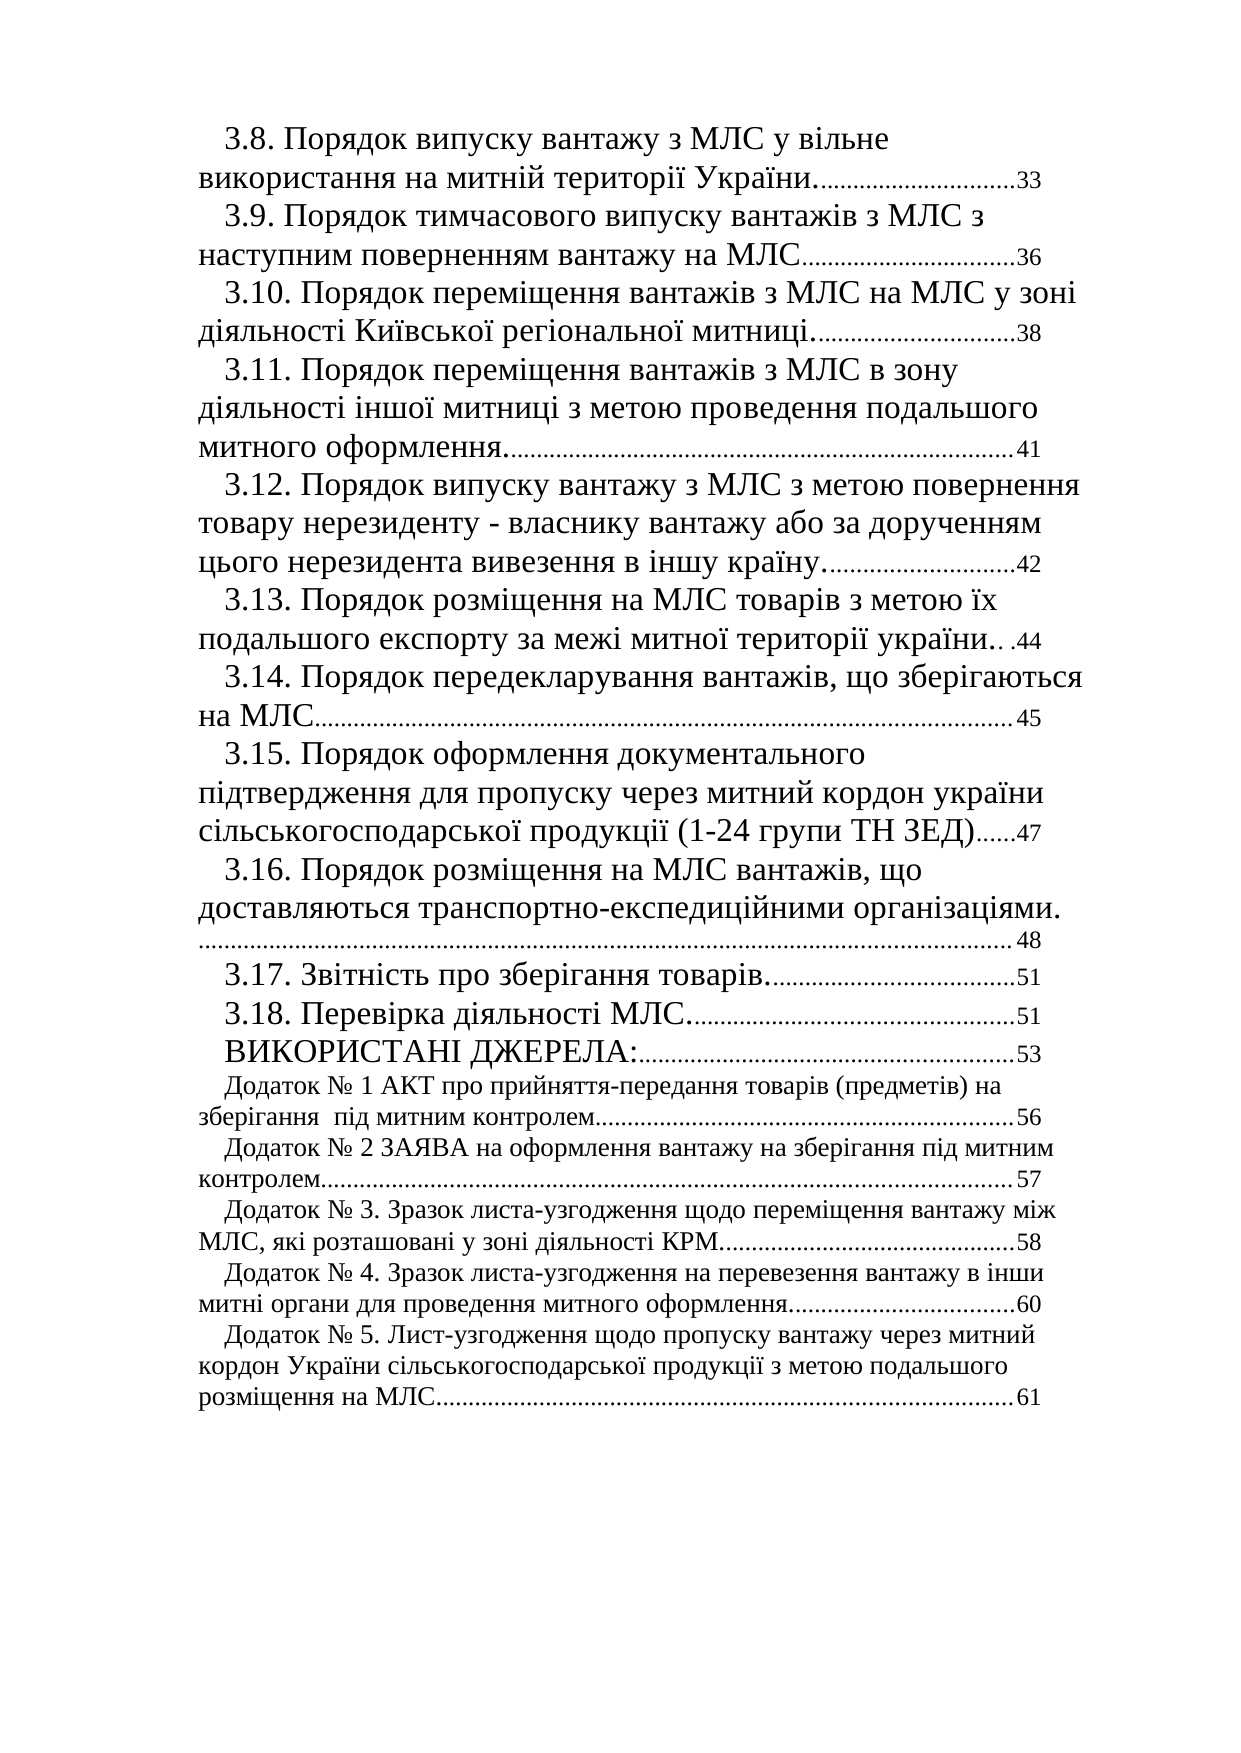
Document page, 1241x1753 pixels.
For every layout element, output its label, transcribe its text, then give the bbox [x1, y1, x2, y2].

text Додаток № 5. Лист-узгодження щодо пропуску вантажу через митний кордон України сільськогосподарської продукції з метою подальшого розміщення на МЛС. 61 [198, 1318, 1088, 1411]
text 3.11. Порядок переміщення вантажів з МЛС в зону діяльності іншої митниці з метою проведення подальшого митного оформлення. 41 [198, 349, 1088, 464]
text 3.16. Порядок розміщення на МЛС вантажів, що доставляються транспортно-експедиційними організаціями. 48 [198, 848, 1088, 954]
text 3.17. Звітність про зберігання товарів. 51 [198, 954, 1088, 993]
text ВИКОРИСТАНІ ДЖЕРЕЛА: 53 [198, 1031, 1088, 1070]
text 3.9. Порядок тимчасового випуску вантажів з МЛС з наступним поверненням вантажу на МЛС 36 [198, 195, 1088, 272]
text 3.8. Порядок випуску вантажу з МЛС у вільне використання на митній території України. 33 [198, 118, 1088, 195]
text 3.18. Перевірка діяльності МЛС. 51 [198, 993, 1088, 1031]
text 3.10. Порядок переміщення вантажів з МЛС на МЛС у зоні діяльності Київської регіональної митниці. 38 [198, 272, 1088, 349]
text Додаток № 3. Зразок листа-узгодження щодо переміщення вантажу між МЛС, які розташовані у зоні діяльності КРМ. 58 [198, 1194, 1088, 1256]
text Додаток № 4. Зразок листа-узгодження на перевезення вантажу в інши митні органи для проведення митного оформлення. 60 [198, 1256, 1088, 1318]
text 3.13. Порядок розміщення на МЛС товарів з метою їх подальшого експорту за межі митної території україни. 44 [198, 579, 1088, 656]
text Додаток № 2 ЗАЯВА на оформлення вантажу на зберігання під митним контролем 57 [198, 1132, 1088, 1194]
text 3.14. Порядок передекларування вантажів, що зберігаються на МЛС 45 [198, 656, 1088, 733]
text Додаток № 1 АКТ про прийняття-передання товарів (предметів) на зберігання під митним контролем 56 [198, 1070, 1088, 1132]
text 3.12. Порядок випуску вантажу з МЛС з метою повернення товару нерезиденту - власнику вантажу або за дорученням цього нерезидента вивезення в іншу країну. 42 [198, 464, 1088, 579]
text 3.15. Порядок оформлення документального підтвердження для пропуску через митний кордон україни сільськогосподарської продукції (1-24 групи ТН ЗЕД) 47 [198, 733, 1088, 848]
